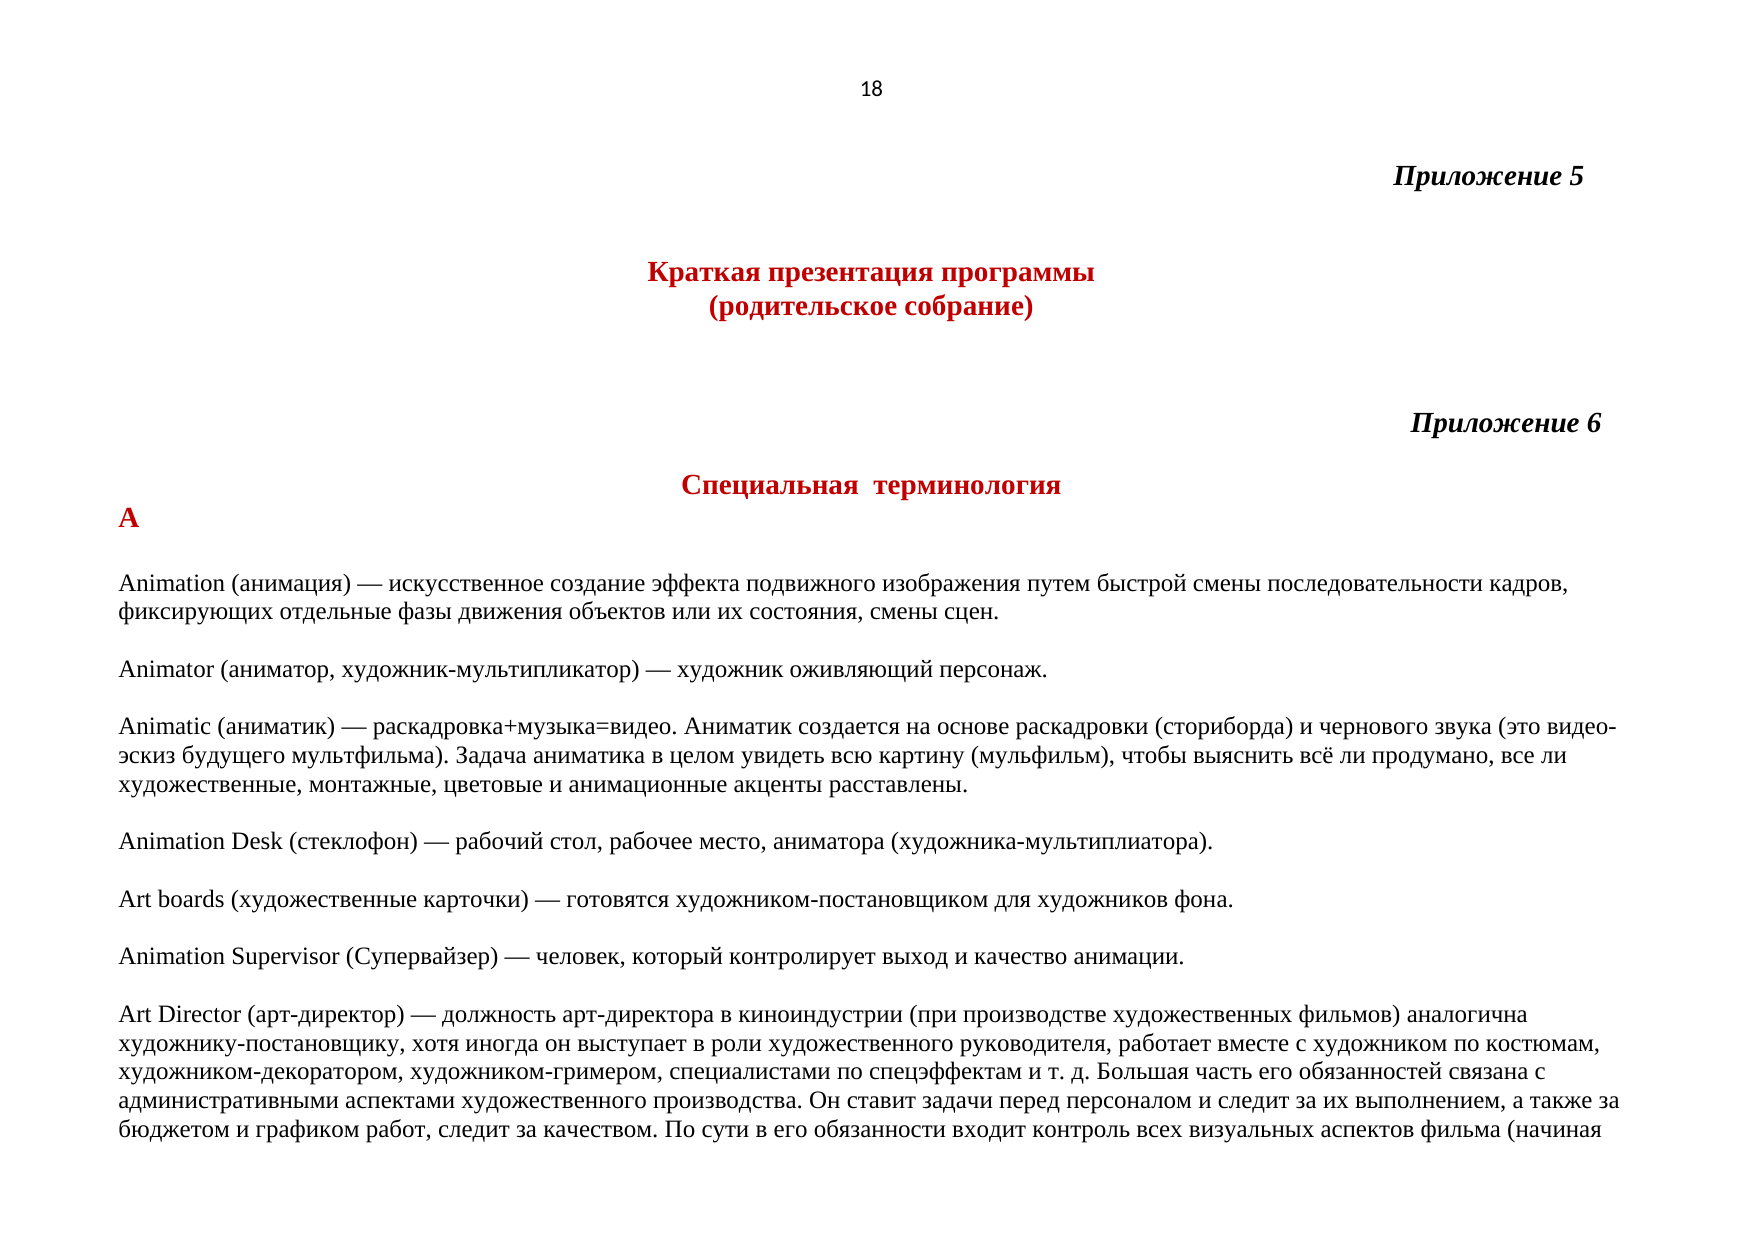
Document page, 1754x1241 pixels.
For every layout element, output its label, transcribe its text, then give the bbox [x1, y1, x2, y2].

text (родительское собрание) [118, 288, 1624, 321]
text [118, 501, 1624, 1143]
text Специальная терминология [118, 467, 1624, 501]
text Приложение 5 [118, 158, 1624, 192]
text Краткая презентация программы [118, 254, 1624, 288]
text Приложение 6 [118, 406, 1624, 439]
